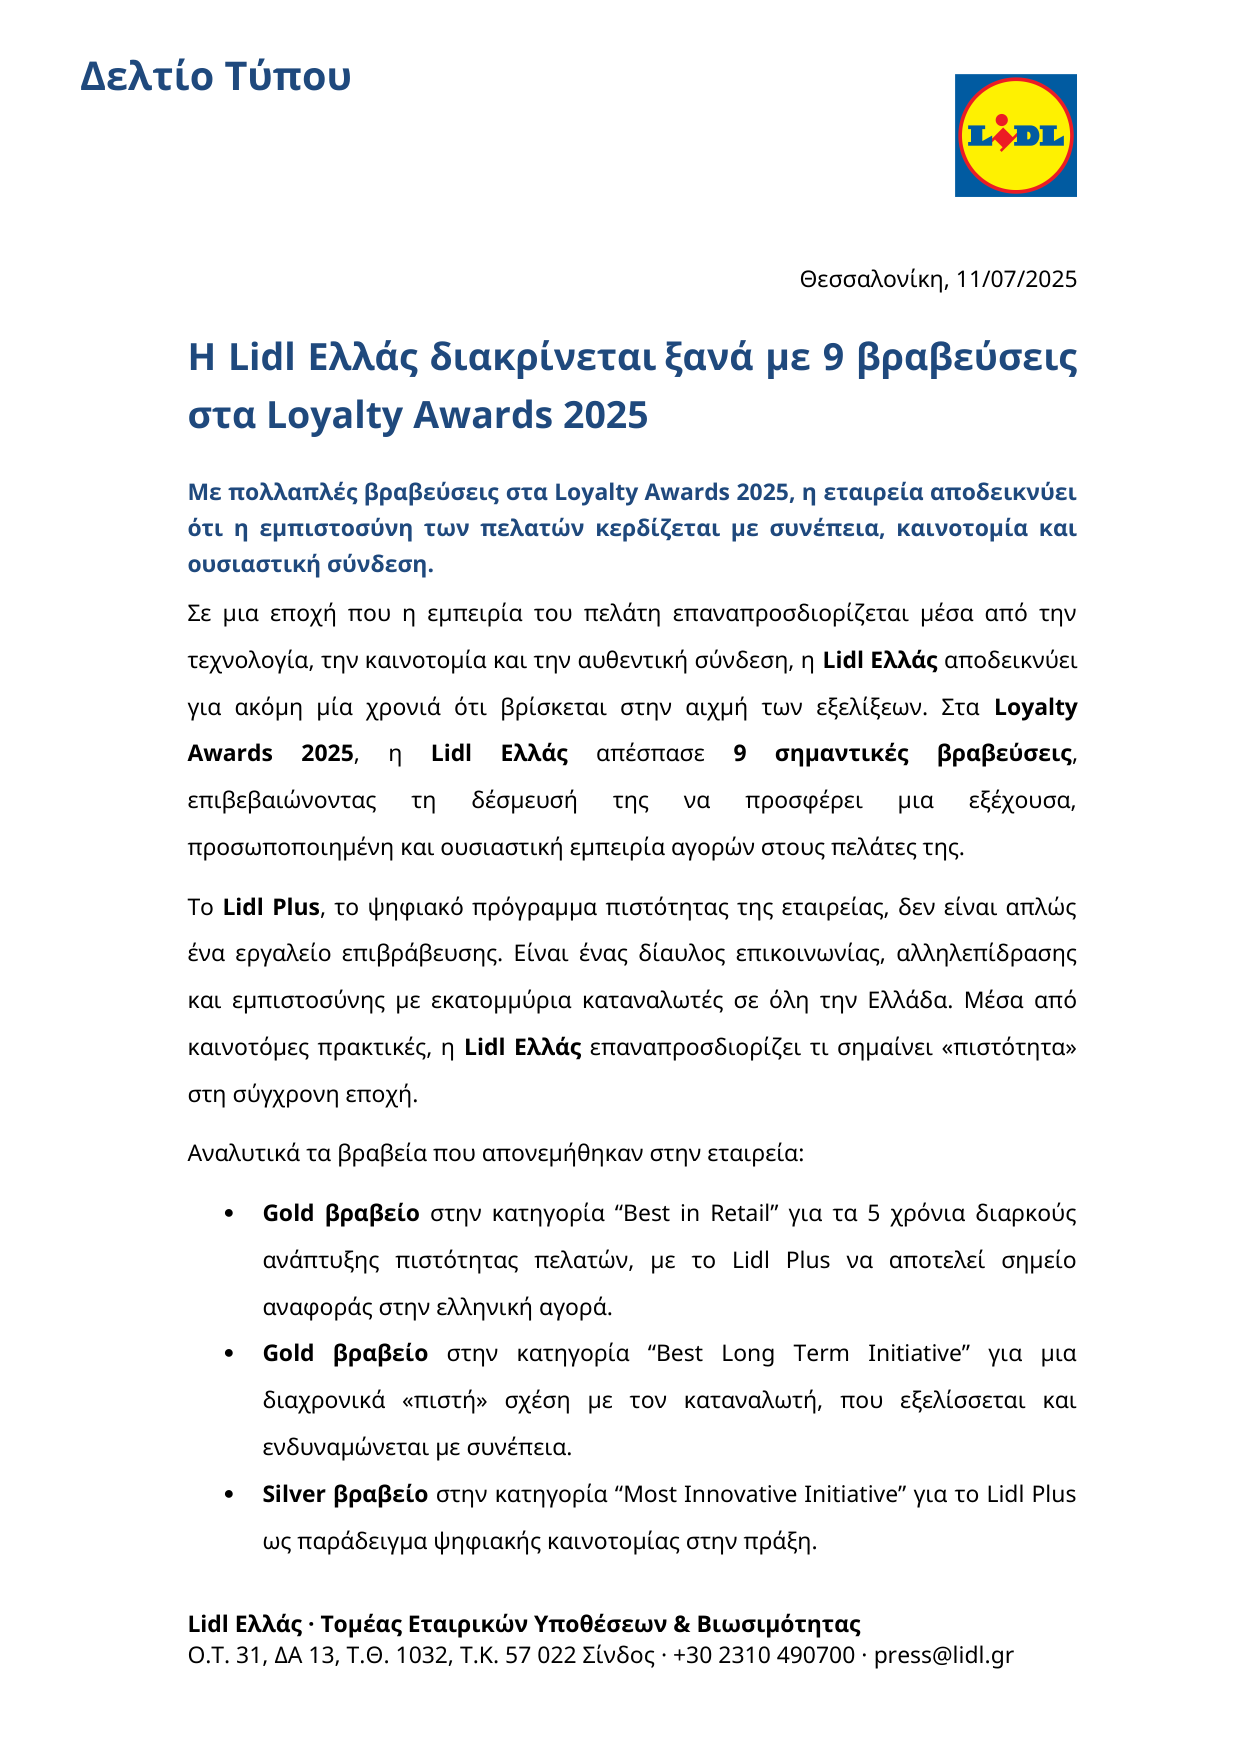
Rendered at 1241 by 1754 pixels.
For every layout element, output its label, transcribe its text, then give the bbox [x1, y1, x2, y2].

text Η Lidl Ελλάς διακρίνεται ξανά με 9 βραβεύσεις στα Loyalty Awards 2025 [187, 330, 1078, 439]
list Silver βραβείο στην κατηγορία “Most Innovative Initiative” για το Lidl Plus ως παράδειγμα ψηφιακής καινοτομίας στην πράξη. [225, 1478, 1078, 1556]
list Gold βραβείο στην κατηγορία “Best in Retail” για τα 5 χρόνια διαρκούς ανάπτυξης πιστότητας πελατών, με το Lidl Plus να αποτελεί σημείο αναφοράς στην ελληνική αγορά. [225, 1197, 1078, 1322]
text Με πολλαπλές βραβεύσεις στα Loyalty Awards 2025, η εταιρεία αποδεικνύει ότι η εμπιστοσύνη των πελατών κερδίζεται με συνέπεια, καινοτομία και ουσιαστική σύνδεση. [187, 476, 1078, 579]
list Gold βραβείο στην κατηγορία “Best Long Term Initiative” για μια διαχρονικά «πιστή» σχέση με τον καταναλωτή, που εξελίσσεται και ενδυναμώνεται με συνέπεια. [225, 1337, 1078, 1462]
text Θεσσαλονίκη, 11/07/2025 [187, 263, 1078, 294]
picture [954, 73, 1078, 198]
text Αναλυτικά τα βραβεία που απονεμήθηκαν στην εταιρεία: [187, 1137, 1078, 1168]
text Σε μια εποχή που η εμπειρία του πελάτη επαναπροσδιορίζεται μέσα από την τεχνολογία, την καινοτομία και την αυθεντική σύνδεση, η Lidl Ελλάς αποδεικνύει για ακόμη μία χρονιά ότι βρίσκεται στην αιχμή των εξελίξεων. Στα Loyalty Awards 2025, η Lidl Ελλάς απέσπασε 9 σημαντικές βραβεύσεις, επιβεβαιώνοντας τη δέσμευσή της να προσφέρει μια εξέχουσα, προσωποποιημένη και ουσιαστική εμπειρία αγορών στους πελάτες της. [187, 597, 1078, 862]
text Το Lidl Plus, το ψηφιακό πρόγραμμα πιστότητας της εταιρείας, δεν είναι απλώς ένα εργαλείο επιβράβευσης. Είναι ένας δίαυλος επικοινωνίας, αλληλεπίδρασης και εμπιστοσύνης με εκατομμύρια καταναλωτές σε όλη την Ελλάδα. Μέσα από καινοτόμες πρακτικές, η Lidl Ελλάς επαναπροσδιορίζει τι σημαίνει «πιστότητα» στη σύγχρονη εποχή. [187, 890, 1078, 1109]
